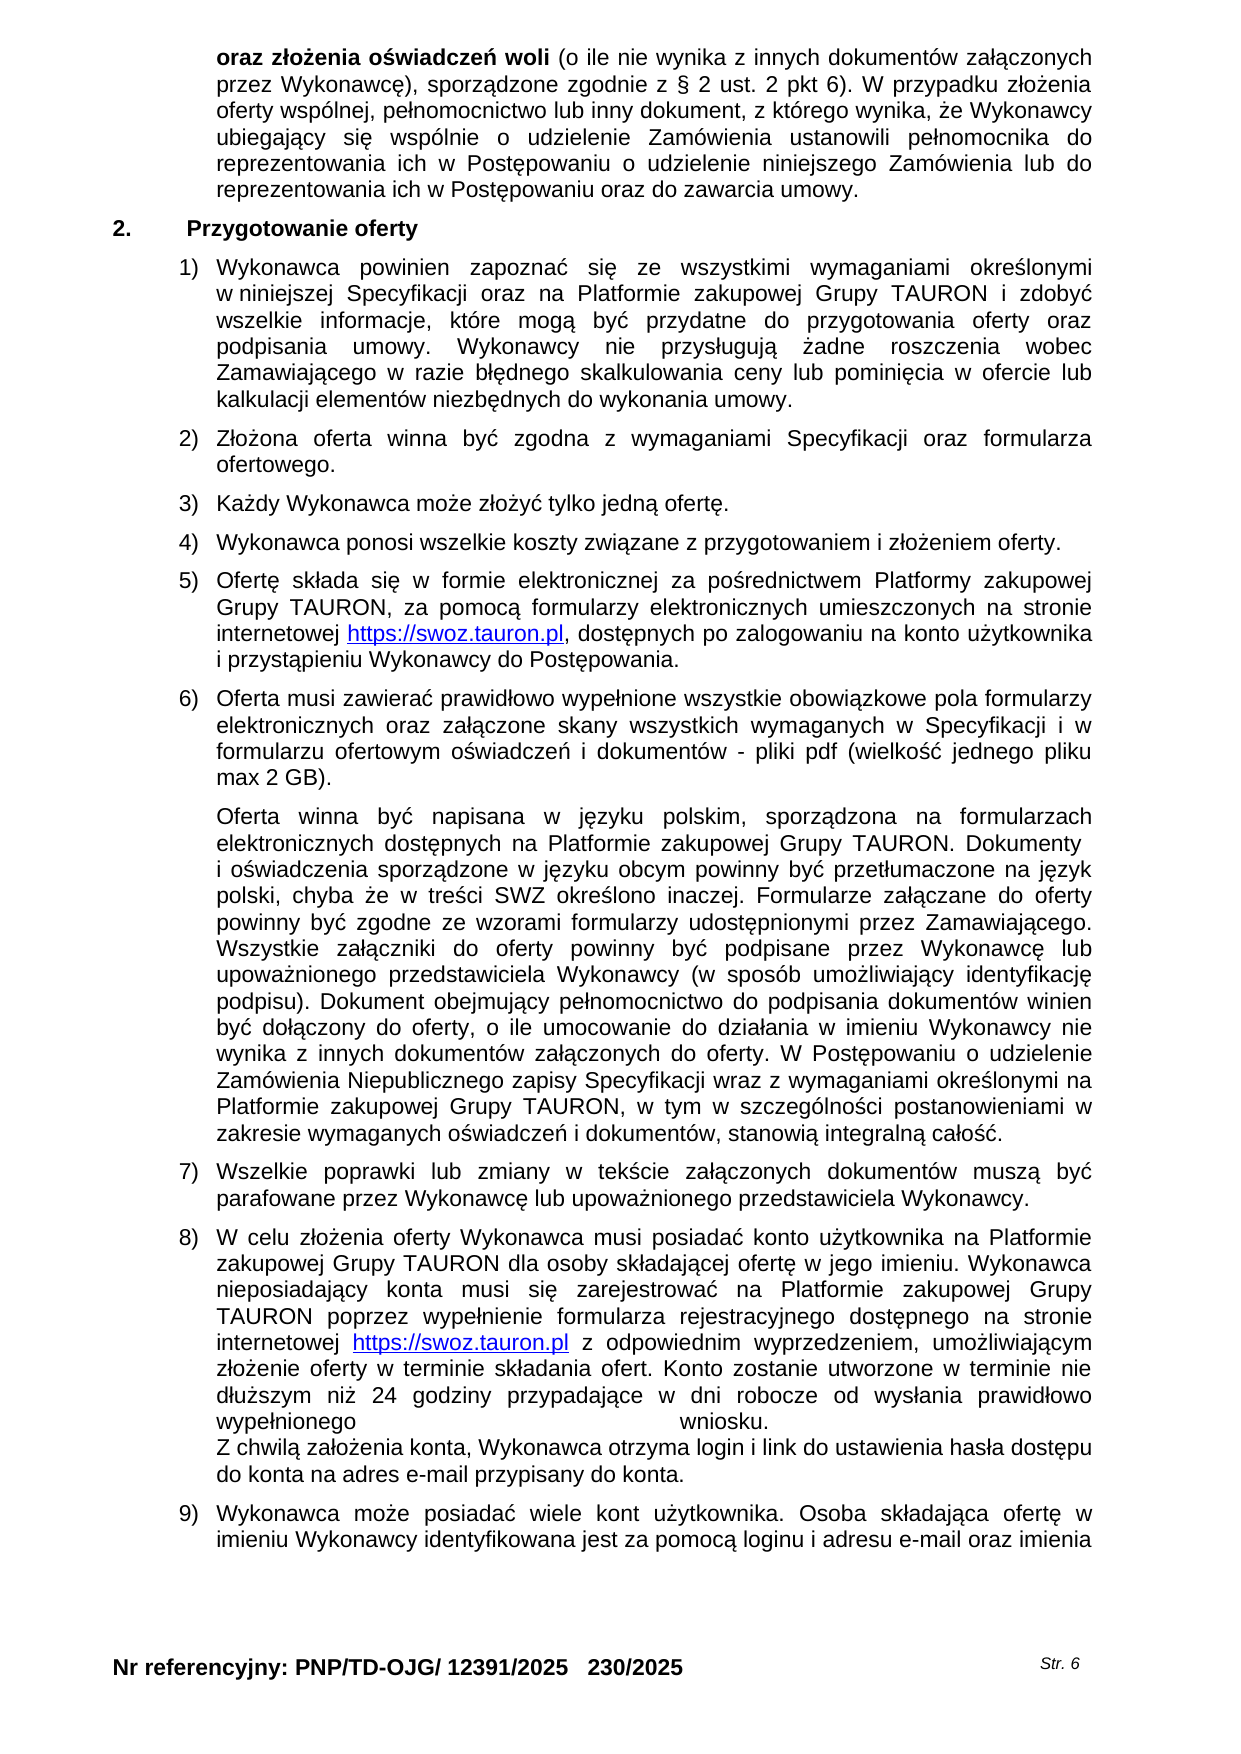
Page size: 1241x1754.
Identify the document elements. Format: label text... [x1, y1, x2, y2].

text 2. Przygotowanie oferty [112, 215, 1093, 241]
list Ofertę składa się w formie elektronicznej za pośrednictwem Platformy zakupowej Grupy TAURON, za pomocą formularzy elektronicznych umieszczonych na stronie internetowej https://swoz.tauron.pl, dostępnych po zalogowaniu na konto użytkownika i przystąpieniu Wykonawcy do Postępowania. [178, 567, 1093, 673]
text Oferta winna być napisana w języku polskim, sporządzona na formularzach elektronicznych dostępnych na Platformie zakupowej Grupy TAURON. Dokumenty i oświadczenia sporządzone w języku obcym powinny być przetłumaczone na język polski, chyba że w treści SWZ określono inaczej. Formularze załączane do oferty powinny być zgodne ze wzorami formularzy udostępnionymi przez Zamawiającego. Wszystkie załączniki do oferty powinny być podpisane przez Wykonawcę lub upoważnionego przedstawiciela Wykonawcy (w sposób umożliwiający identyfikację podpisu). Dokument obejmujący pełnomocnictwo do podpisania dokumentów winien być dołączony do oferty, o ile umocowanie do działania w imieniu Wykonawcy nie wynika z innych dokumentów załączonych do oferty. W Postępowaniu o udzielenie Zamówienia Niepublicznego zapisy Specyfikacji wraz z wymaganiami określonymi na Platformie zakupowej Grupy TAURON, w tym w szczególności postanowieniami w zakresie wymaganych oświadczeń i dokumentów, stanowią integralną całość. [216, 803, 1093, 1146]
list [171, 44, 1093, 202]
list Wszelkie poprawki lub zmiany w tekście załączonych dokumentów muszą być parafowane przez Wykonawcę lub upoważnionego przedstawiciela Wykonawcy. [178, 1158, 1093, 1211]
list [178, 1499, 1093, 1579]
list Wykonawca ponosi wszelkie koszty związane z przygotowaniem i złożeniem oferty. [178, 528, 1093, 555]
list Oferta musi zawierać prawidłowo wypełnione wszystkie obowiązkowe pola formularzy elektronicznych oraz załączone skany wszystkich wymaganych w Specyfikacji i w formularzu ofertowym oświadczeń i dokumentów - pliki pdf (wielkość jednego pliku max 2 GB). [178, 685, 1093, 791]
list Każdy Wykonawca może złożyć tylko jedną ofertę. [178, 490, 1093, 516]
list W celu złożenia oferty Wykonawca musi posiadać konto użytkownika na Platformie zakupowej Grupy TAURON dla osoby składającej ofertę w jego imieniu. Wykonawca nieposiadający konta musi się zarejestrować na Platformie zakupowej Grupy TAURON poprzez wypełnienie formularza rejestracyjnego dostępnego na stronie internetowej https://swoz.tauron.pl z odpowiednim wyprzedzeniem, umożliwiającym złożenie oferty w terminie składania ofert. Konto zostanie utworzone w terminie nie dłuższym niż 24 godziny przypadające w dni robocze od wysłania prawidłowo wypełnionego wniosku. Z chwilą założenia konta, Wykonawca otrzyma login i link do ustawienia hasła dostępu do konta na adres e-mail przypisany do konta. [178, 1223, 1093, 1487]
list Wykonawca powinien zapoznać się ze wszystkimi wymaganiami określonymi w niniejszej Specyfikacji oraz na Platformie zakupowej Grupy TAURON i zdobyć wszelkie informacje, które mogą być przydatne do przygotowania oferty oraz podpisania umowy. Wykonawcy nie przysługują żadne roszczenia wobec Zamawiającego w razie błędnego skalkulowania ceny lub pominięcia w ofercie lub kalkulacji elementów niezbędnych do wykonania umowy. [178, 254, 1093, 412]
list Złożona oferta winna być zgodna z wymaganiami Specyfikacji oraz formularza ofertowego. [178, 424, 1093, 477]
